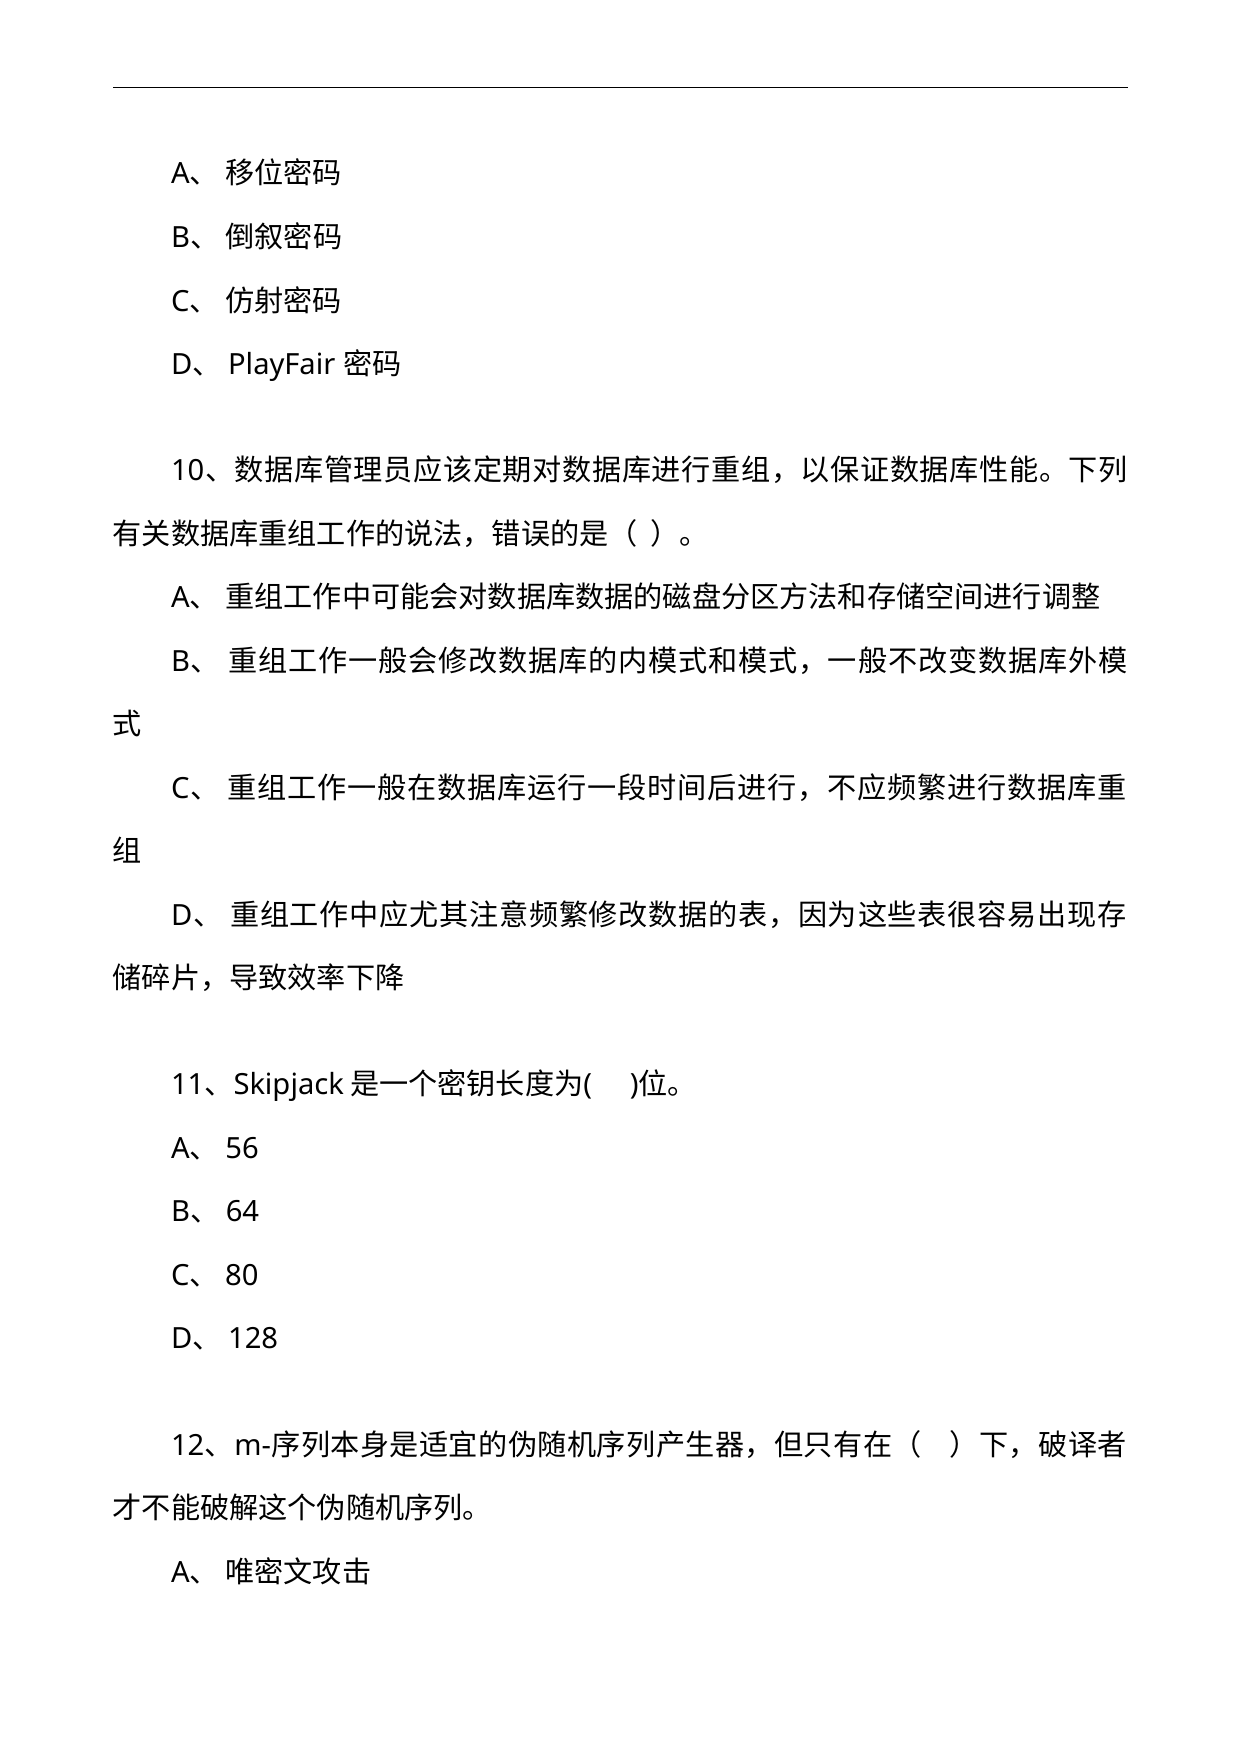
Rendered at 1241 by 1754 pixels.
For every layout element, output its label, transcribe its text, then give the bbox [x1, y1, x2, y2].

text C、 仿射密码 [112, 277, 1128, 319]
text D、 128 [112, 1315, 1128, 1357]
text 12、m-序列本身是适宜的伪随机序列产生器，但只有在（ ）下，破译者才不能破解这个伪随机序列。 [112, 1421, 1128, 1527]
text C、 80 [112, 1251, 1128, 1294]
text 11、Skipjack是一个密钥长度为( )位。 [112, 1061, 1128, 1103]
text B、 64 [112, 1188, 1128, 1230]
text A、 移位密码 [112, 150, 1128, 192]
text A、 唯密文攻击 [112, 1548, 1128, 1591]
text 10、数据库管理员应该定期对数据库进行重组，以保证数据库性能。下列有关数据库重组工作的说法，错误的是（ ）。 [112, 447, 1128, 553]
text B、 倒叙密码 [112, 213, 1128, 256]
text D、 重组工作中应尤其注意频繁修改数据的表，因为这些表很容易出现存储碎片，导致效率下降 [112, 891, 1128, 997]
text B、 重组工作一般会修改数据库的内模式和模式，一般不改变数据库外模式 [112, 637, 1128, 743]
text A、 重组工作中可能会对数据库数据的磁盘分区方法和存储空间进行调整 [112, 574, 1128, 616]
text D、 PlayFair 密码 [112, 341, 1128, 383]
text C、 重组工作一般在数据库运行一段时间后进行，不应频繁进行数据库重组 [112, 764, 1128, 870]
text A、 56 [112, 1124, 1128, 1167]
